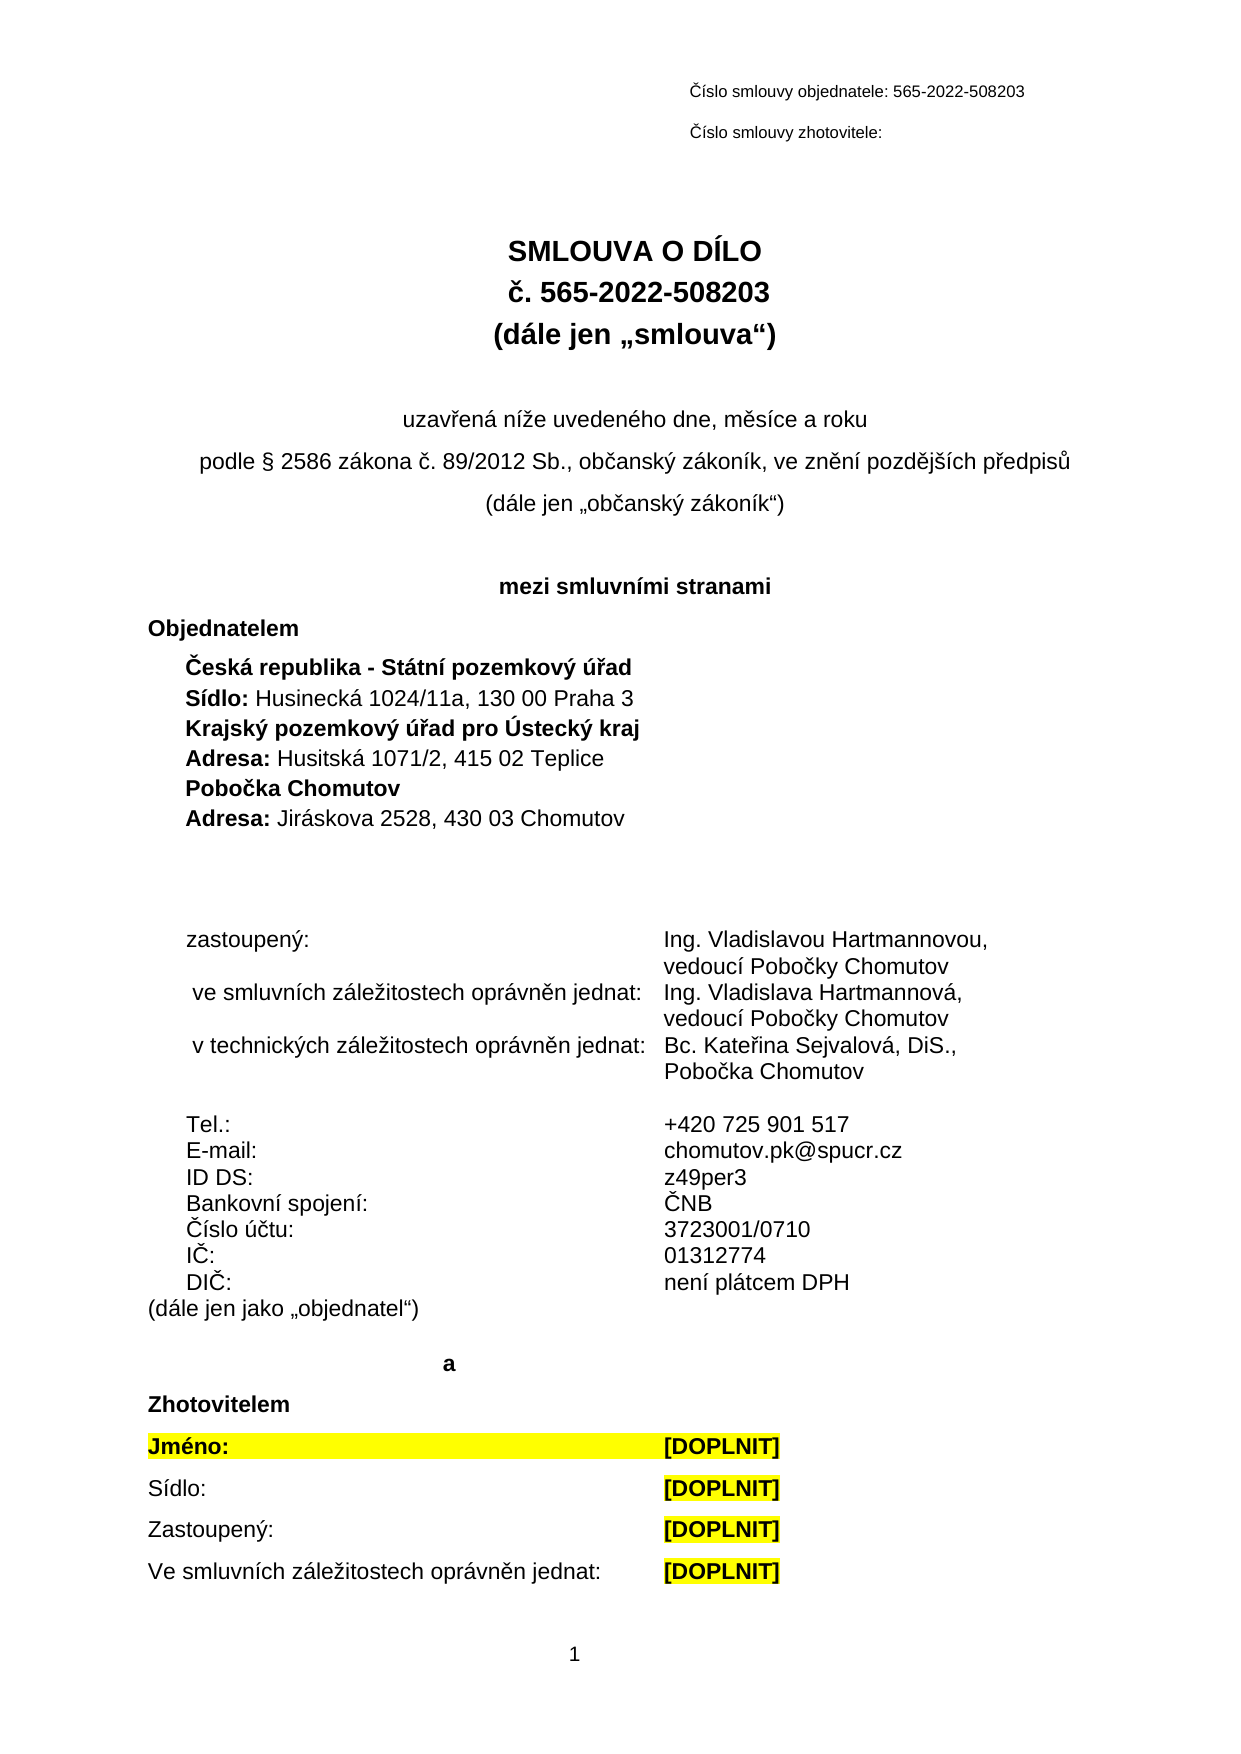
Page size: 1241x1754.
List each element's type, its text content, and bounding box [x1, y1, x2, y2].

text E-mail: chomutov.pk@spucr.cz [148, 1137, 1122, 1163]
text Číslo účtu: 3723001/0710 [148, 1216, 1122, 1242]
text (dále jen jako „objednatel“) [148, 1295, 1122, 1322]
text Pobočka Chomutov [148, 775, 1122, 802]
text podle § 2586 zákona č. 89/2012 Sb., občanský zákoník, ve znění pozdějších předpisů [148, 446, 1122, 475]
text Adresa: Jiráskova 2528, 430 03 Chomutov [148, 805, 1122, 832]
text v technických záležitostech oprávněn jednat: Bc. Kateřina Sejvalová, DiS., [148, 1032, 1122, 1058]
text Pobočka Chomutov [148, 1058, 1122, 1084]
text Sídlo: [DOPLNIT] [148, 1473, 1122, 1502]
text Adresa: Husitská 1071/2, 415 02 Teplice [185, 745, 1122, 771]
text Jméno: [DOPLNIT] [148, 1431, 1122, 1460]
text Objednatelem [148, 613, 1122, 642]
text č. 565-2022-508203 [148, 279, 1122, 308]
text Ve smluvních záležitostech oprávněn jednat: [DOPLNIT] [148, 1556, 1122, 1585]
text DIČ: není plátcem DPH [148, 1269, 1122, 1295]
text uzavřená níže uvedeného dne, měsíce a roku [148, 404, 1122, 433]
text Česká republika - Státní pozemkový úřad [185, 654, 1122, 681]
text Tel.: +420 725 901 517 [148, 1111, 1122, 1137]
text Zhotovitelem [148, 1389, 1122, 1419]
text ve smluvních záležitostech oprávněn jednat: Ing. Vladislava Hartmannová, [148, 979, 1122, 1005]
text zastoupený: Ing. Vladislavou Hartmannovou, [148, 926, 1122, 953]
text ID DS: z49per3 [148, 1163, 1122, 1190]
text vedoucí Pobočky Chomutov [148, 1005, 1122, 1032]
text vedoucí Pobočky Chomutov [148, 953, 1122, 979]
text mezi smluvními stranami [148, 571, 1122, 600]
text IČ: 01312774 [148, 1242, 1122, 1269]
text Bankovní spojení: ČNB [148, 1190, 1122, 1216]
text Zastoupený: [DOPLNIT] [148, 1514, 1122, 1544]
text Sídlo: Husinecká 1024/11a, 130 00 Praha 3 [185, 684, 1122, 711]
text a [369, 1348, 1122, 1377]
text (dále jen „občanský zákoník“) [148, 488, 1122, 517]
text Krajský pozemkový úřad pro Ústecký kraj [185, 715, 1122, 741]
text (dále jen „smlouva“) [148, 321, 1122, 350]
text SMLOUVA O DÍLO [148, 238, 1122, 267]
